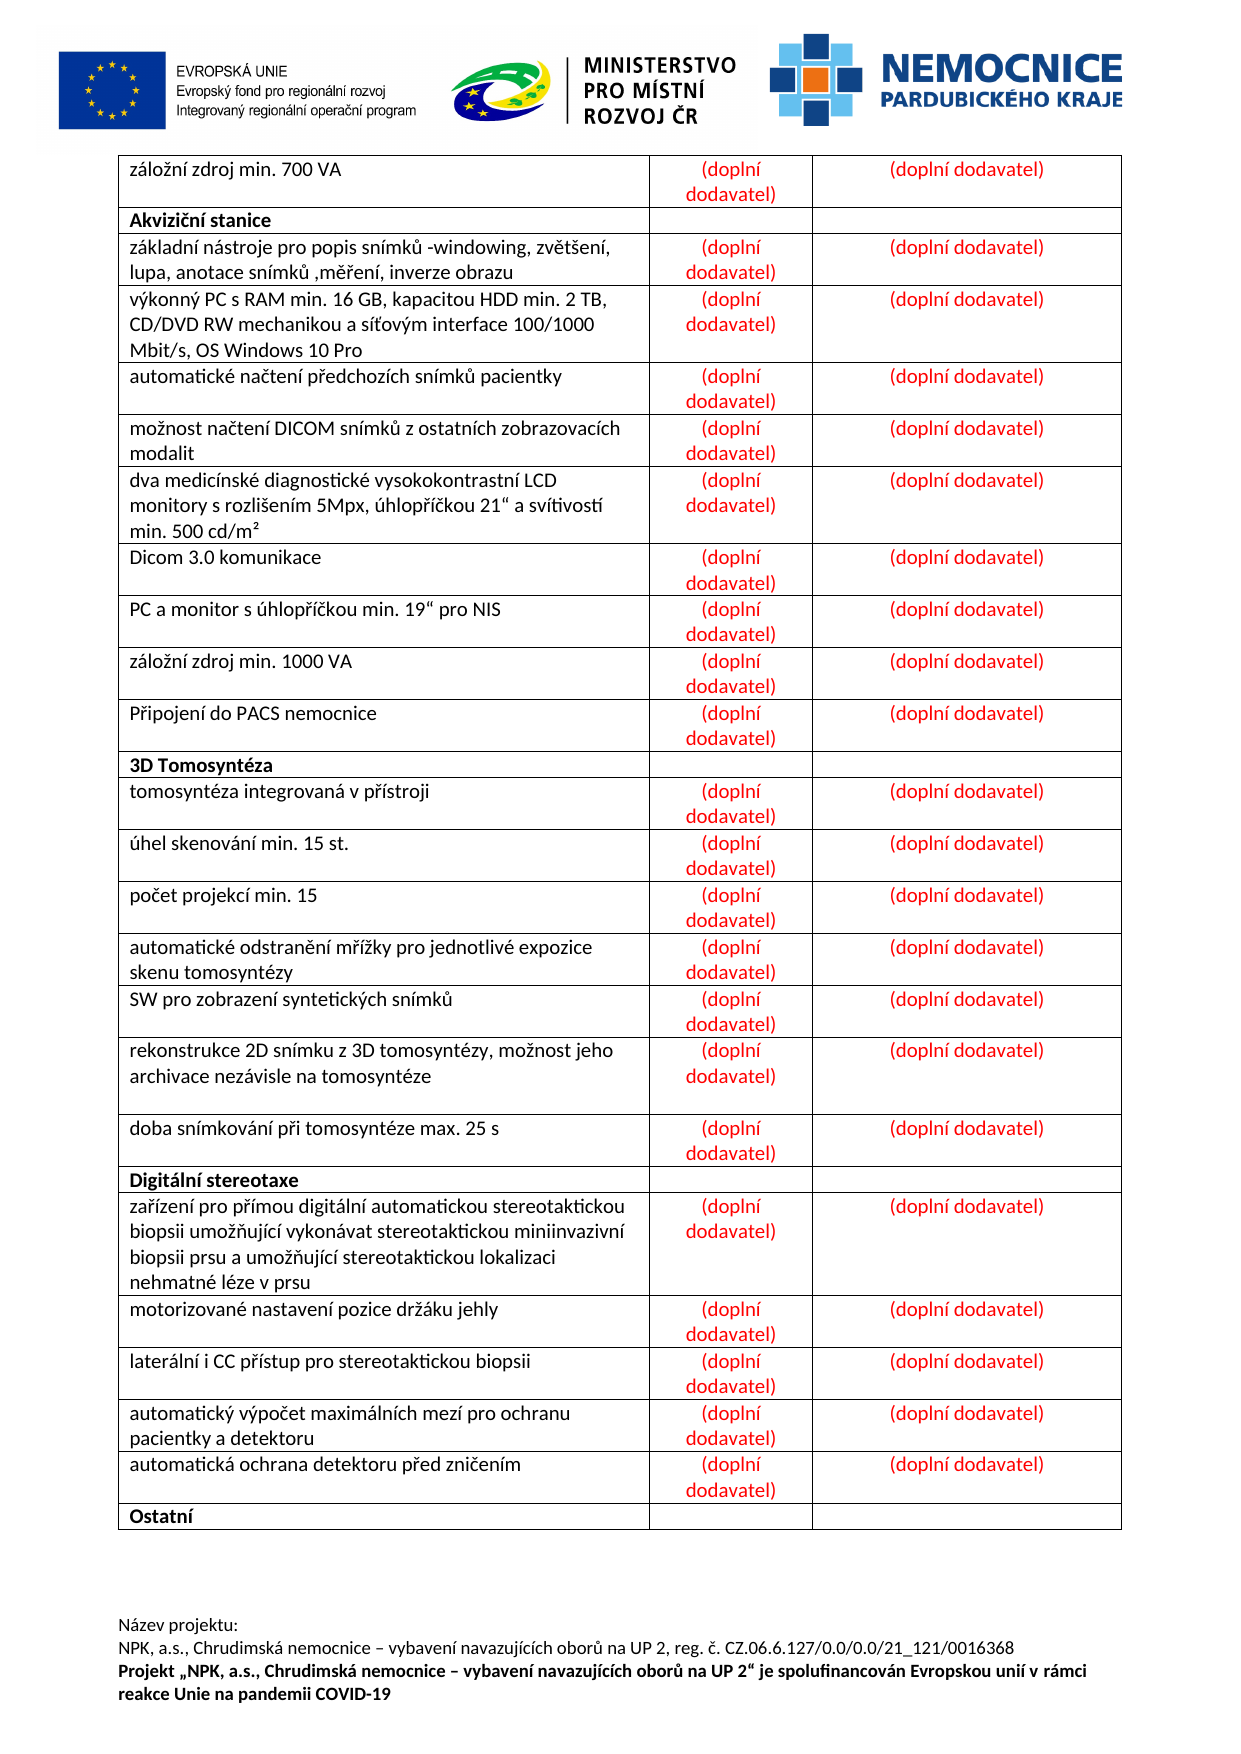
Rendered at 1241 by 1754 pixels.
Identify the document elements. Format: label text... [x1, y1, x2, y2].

table_cell (doplní dodavatel) [813, 234, 1121, 285]
table_cell Ostatní [119, 1504, 649, 1529]
table_cell (doplní dodavatel) [650, 1400, 812, 1451]
table_cell dva medicínské diagnostické vysokokontrastní LCD monitory s rozlišením 5Mpx, úhlopříčkou 21“ a svítivostí min. 500 cd/m² [119, 467, 649, 543]
table_cell (doplní dodavatel) [813, 700, 1121, 751]
table_cell úhel skenování min. 15 st. [119, 830, 649, 881]
table_cell [650, 752, 812, 777]
table_cell (doplní dodavatel) [650, 234, 812, 285]
table_cell (doplní dodavatel) [813, 415, 1121, 466]
table_cell [813, 1167, 1121, 1192]
table_cell (doplní dodavatel) [813, 363, 1121, 414]
table_cell (doplní dodavatel) [650, 1193, 812, 1295]
table_cell (doplní dodavatel) [650, 544, 812, 595]
table_cell Akviziční stanice [119, 208, 649, 233]
table_cell automatické načtení předchozích snímků pacientky [119, 363, 649, 414]
table_cell počet projekcí min. 15 [119, 882, 649, 933]
table_cell (doplní dodavatel) [650, 156, 812, 207]
table_cell (doplní dodavatel) [650, 700, 812, 751]
table_cell zařízení pro přímou digitální automatickou stereotaktickou biopsii umožňující vykonávat stereotaktickou miniinvazivní biopsii prsu a umožňující stereotaktickou lokalizaci nehmatné léze v prsu [119, 1193, 649, 1295]
table_cell (doplní dodavatel) [813, 596, 1121, 647]
picture [35, 25, 759, 155]
table_cell (doplní dodavatel) [813, 544, 1121, 595]
table_cell (doplní dodavatel) [813, 467, 1121, 543]
table_cell (doplní dodavatel) [813, 156, 1121, 207]
table_cell (doplní dodavatel) [813, 1115, 1121, 1166]
table_cell (doplní dodavatel) [650, 596, 812, 647]
table_cell (doplní dodavatel) [813, 986, 1121, 1037]
table_cell automatická ochrana detektoru před zničením [119, 1452, 649, 1502]
table_cell (doplní dodavatel) [813, 1193, 1121, 1295]
table_cell výkonný PC s RAM min. 16 GB, kapacitou HDD min. 2 TB, CD/DVD RW mechanikou a síťovým interface 100/1000 Mbit/s, OS Windows 10 Pro [119, 286, 649, 362]
table_cell záložní zdroj min. 1000 VA [119, 648, 649, 699]
table_cell Dicom 3.0 komunikace [119, 544, 649, 595]
table_cell [650, 1504, 812, 1529]
table_cell [650, 208, 812, 233]
table_cell [650, 1167, 812, 1192]
table_cell rekonstrukce 2D snímku z 3D tomosyntézy, možnost jeho archivace nezávisle na tomosyntéze [119, 1038, 649, 1114]
table_cell (doplní dodavatel) [813, 1038, 1121, 1114]
table_cell (doplní dodavatel) [650, 286, 812, 362]
table_cell (doplní dodavatel) [813, 778, 1121, 829]
table_cell Digitální stereotaxe [119, 1167, 649, 1192]
table_cell (doplní dodavatel) [650, 648, 812, 699]
table_cell (doplní dodavatel) [650, 830, 812, 881]
table_cell (doplní dodavatel) [650, 778, 812, 829]
table_cell záložní zdroj min. 700 VA [119, 156, 649, 207]
table_cell doba snímkování při tomosyntéze max. 25 s [119, 1115, 649, 1166]
table_cell (doplní dodavatel) [813, 648, 1121, 699]
table_cell (doplní dodavatel) [650, 1115, 812, 1166]
table_cell (doplní dodavatel) [813, 830, 1121, 881]
table_cell (doplní dodavatel) [650, 1348, 812, 1399]
table_cell (doplní dodavatel) [650, 1296, 812, 1347]
table_cell motorizované nastavení pozice držáku jehly [119, 1296, 649, 1347]
table_cell (doplní dodavatel) [650, 1452, 812, 1502]
table_cell (doplní dodavatel) [650, 467, 812, 543]
table_cell 3D Tomosyntéza [119, 752, 649, 777]
table_cell PC a monitor s úhlopříčkou min. 19“ pro NIS [119, 596, 649, 647]
table_cell základní nástroje pro popis snímků -windowing, zvětšení, lupa, anotace snímků ,měření, inverze obrazu [119, 234, 649, 285]
table_cell (doplní dodavatel) [650, 1038, 812, 1114]
table_cell (doplní dodavatel) [650, 363, 812, 414]
table_cell (doplní dodavatel) [650, 415, 812, 466]
table_cell (doplní dodavatel) [650, 934, 812, 985]
table_cell [813, 1504, 1121, 1529]
table_cell SW pro zobrazení syntetických snímků [119, 986, 649, 1037]
picture [768, 32, 1123, 127]
table_cell (doplní dodavatel) [813, 882, 1121, 933]
table_cell možnost načtení DICOM snímků z ostatních zobrazovacích modalit [119, 415, 649, 466]
table_cell [813, 752, 1121, 777]
table_cell (doplní dodavatel) [813, 934, 1121, 985]
table_cell (doplní dodavatel) [813, 286, 1121, 362]
table_cell automatické odstranění mřížky pro jednotlivé expozice skenu tomosyntézy [119, 934, 649, 985]
table_cell (doplní dodavatel) [650, 986, 812, 1037]
table_cell (doplní dodavatel) [813, 1348, 1121, 1399]
table_cell (doplní dodavatel) [813, 1452, 1121, 1502]
table_cell (doplní dodavatel) [813, 1296, 1121, 1347]
table_cell tomosyntéza integrovaná v přístroji [119, 778, 649, 829]
table_cell Připojení do PACS nemocnice [119, 700, 649, 751]
table_cell laterální i CC přístup pro stereotaktickou biopsii [119, 1348, 649, 1399]
table_cell (doplní dodavatel) [813, 1400, 1121, 1451]
table_cell automatický výpočet maximálních mezí pro ochranu pacientky a detektoru [119, 1400, 649, 1451]
table_cell [813, 208, 1121, 233]
table_cell (doplní dodavatel) [650, 882, 812, 933]
